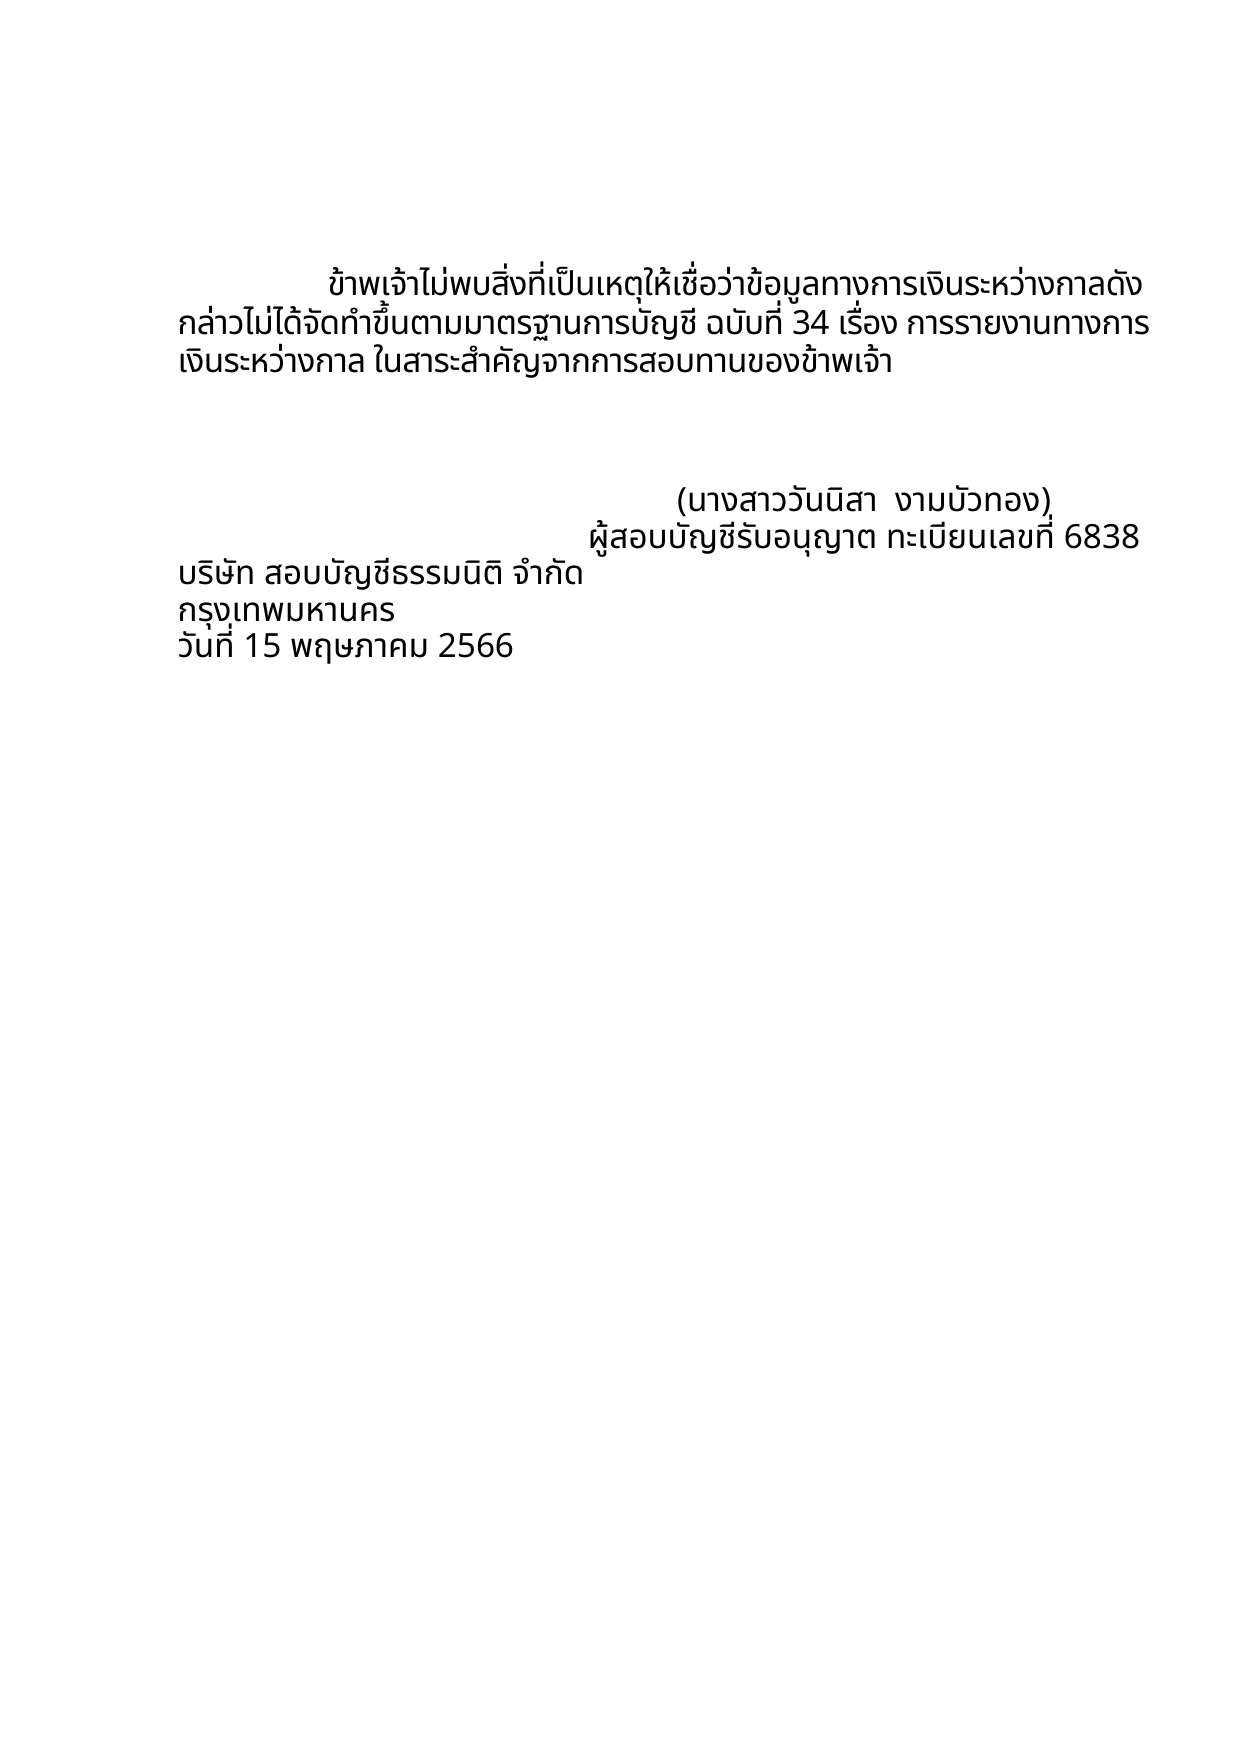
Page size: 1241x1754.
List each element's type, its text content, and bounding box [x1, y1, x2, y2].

text ผู้สอบบัญชีรับอนุญาต ทะเบียนเลขที่ 6838 [576, 519, 1152, 556]
text กรุงเทพมหานคร [177, 592, 1152, 628]
text วันที่ 15 พฤษภาคม 2566 [177, 628, 1146, 665]
text ข้าพเจ้าไม่พบสิ่งที่เป็นเหตุให้เชื่อว่าข้อมูลทางการเงินระหว่างกาลดังกล่าวไม่ได้จัดทำขึ้นตามมาตรฐานการบัญชี ฉบับที่ 34 เรื่อง การรายงานทางการเงินระหว่างกาล ในสาระสำคัญจากการสอบทานของข้าพเจ้า [177, 265, 1152, 381]
text บริษัท สอบบัญชีธรรมนิติ จำกัด [177, 556, 1152, 592]
text (นางสาววันนิสา งามบัวทอง) [576, 483, 1152, 519]
